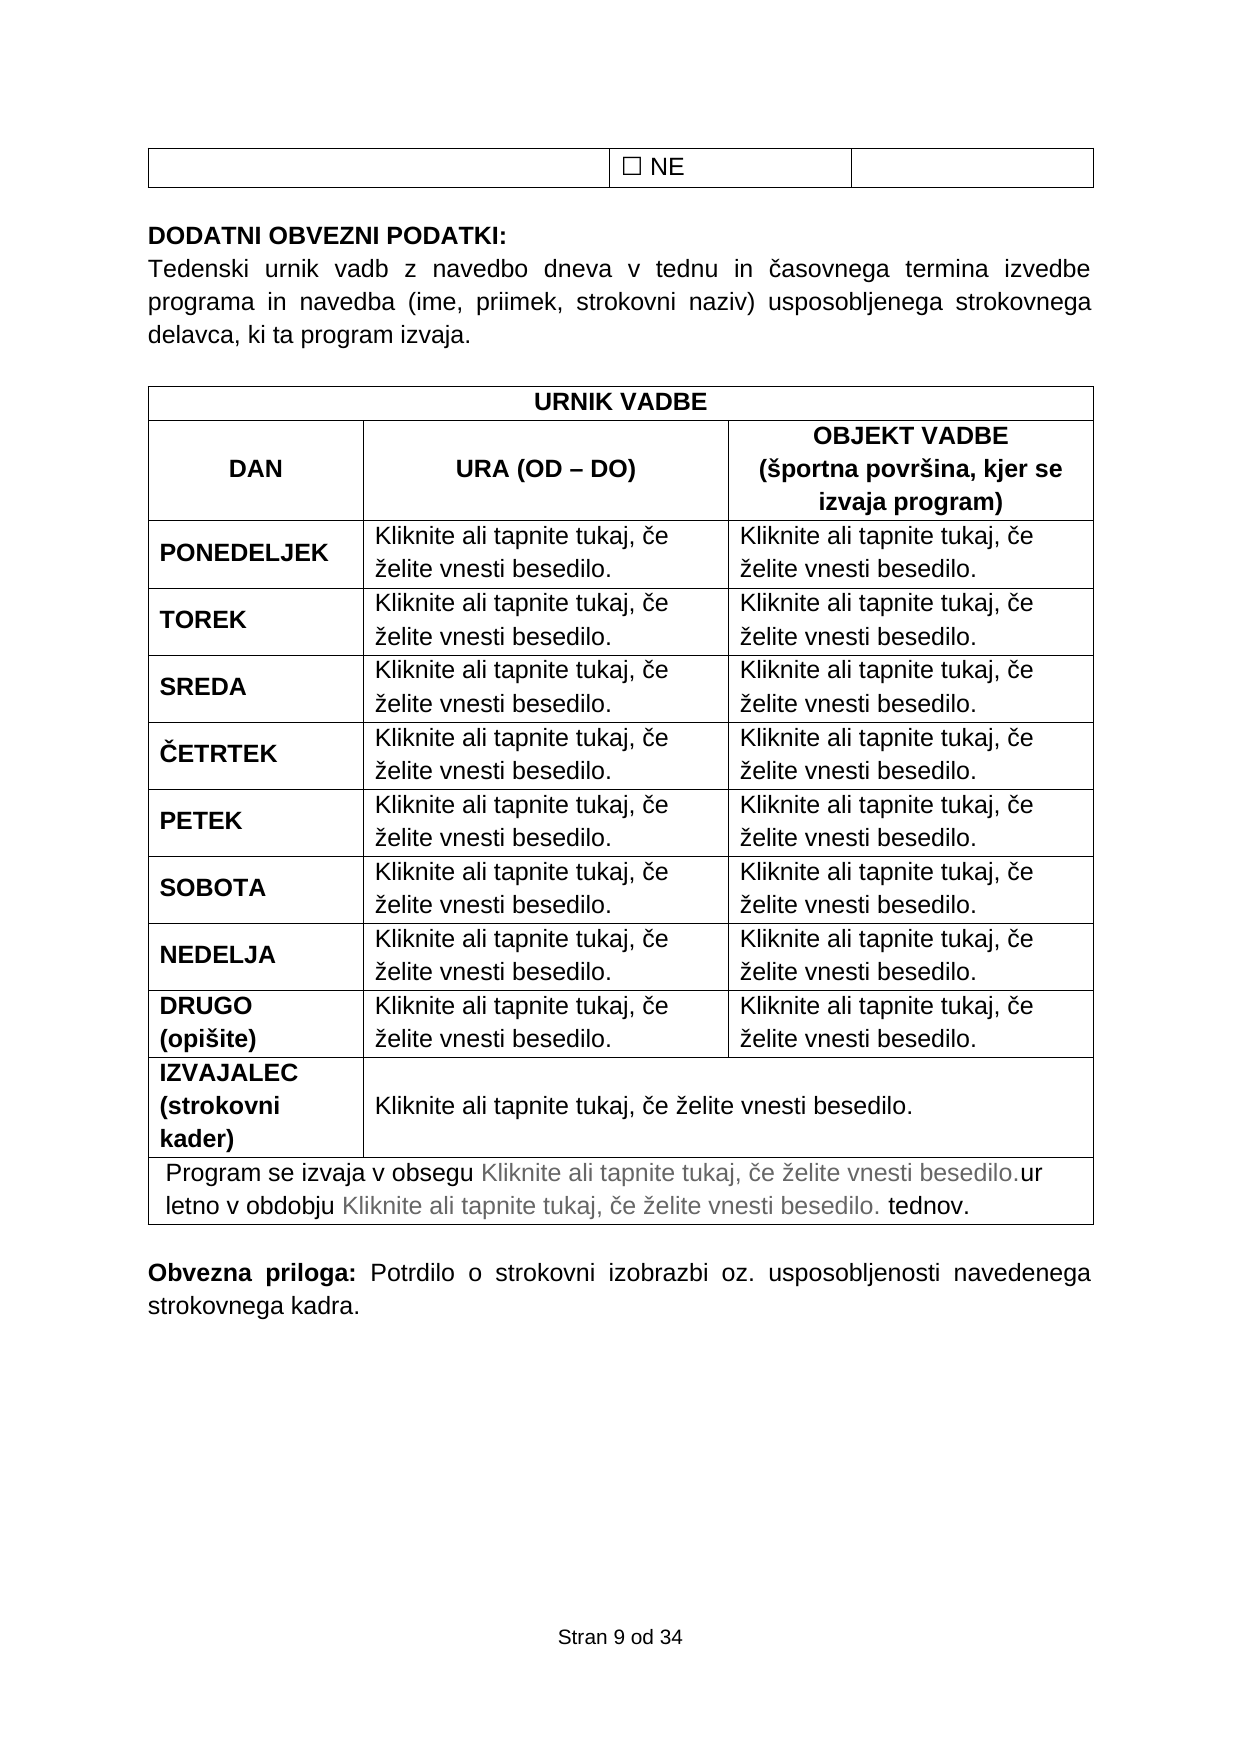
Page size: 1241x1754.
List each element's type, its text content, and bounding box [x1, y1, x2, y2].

text DODATNI OBVEZNI PODATKI: [148, 221, 1093, 250]
table_header URNIK VADBE [149, 387, 1093, 420]
table_cell [852, 149, 1093, 187]
table_cell IZVAJALEC (strokovni kader) [149, 1058, 363, 1157]
table_cell DRUGO (opišite) [149, 991, 363, 1057]
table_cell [149, 149, 609, 187]
table_cell SOBOTA [149, 857, 363, 923]
table_cell SREDA [149, 656, 363, 722]
table_cell OBJEKT VADBE (športna površina, kjer se izvaja program) [729, 421, 1093, 520]
table_cell ☐ DA ☐ NE [610, 149, 851, 187]
text Obvezna priloga: Potrdilo o strokovni izobrazbi oz. usposobljenosti navedenega strokovnega kadra. [148, 1258, 1093, 1320]
table_cell TOREK [149, 589, 363, 654]
table_cell URA (OD – DO) [364, 421, 728, 520]
text Tedenski urnik vadb z navedbo dneva v tednu in časovnega termina izvedbe programa in navedba (ime, priimek, strokovni naziv) usposobljenega strokovnega delavca, ki ta program izvaja. [148, 254, 1093, 349]
table_cell NEDELJA [149, 924, 363, 990]
table_cell PETEK [149, 790, 363, 856]
table_cell PONEDELJEK [149, 521, 363, 587]
table_cell DAN [149, 421, 363, 520]
table_cell ČETRTEK [149, 723, 363, 789]
table_cell Program se izvaja v obsegu ur letno v obdobju tednov. [149, 1158, 1093, 1224]
